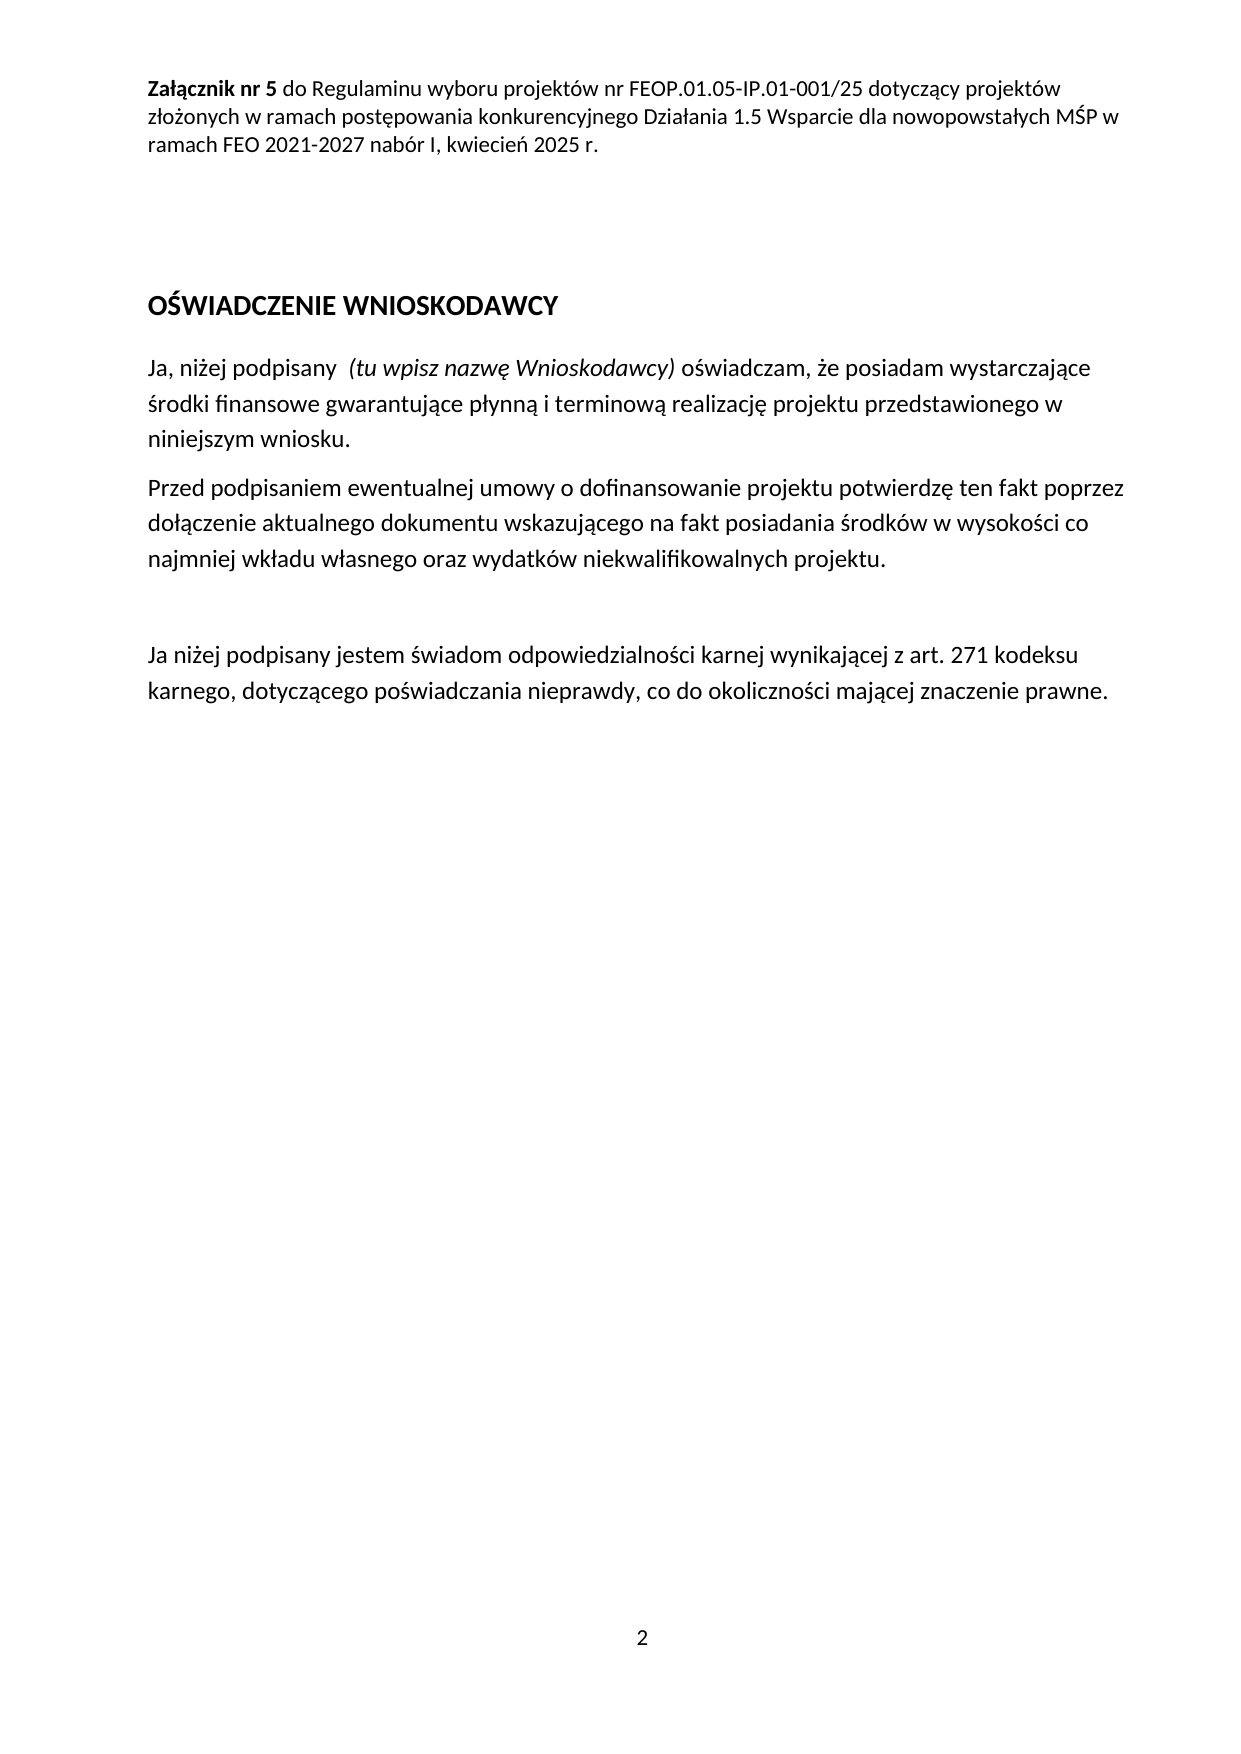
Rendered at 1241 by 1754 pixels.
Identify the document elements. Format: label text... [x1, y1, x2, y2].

text OŚWIADCZENIE WNIOSKODAWCY [148, 287, 1137, 323]
text Ja, niżej podpisany (tu wpisz nazwę Wnioskodawcy) oświadczam, że posiadam wystarczające środki finansowe gwarantujące płynną i terminową realizację projektu przedstawionego w niniejszym wniosku. [148, 352, 1137, 454]
text Ja niżej podpisany jestem świadom odpowiedzialności karnej wynikającej z art. 271 kodeksu karnego, dotyczącego poświadczania nieprawdy, co do okoliczności mającej znaczenie prawne. [148, 639, 1137, 705]
text Przed podpisaniem ewentualnej umowy o dofinansowanie projektu potwierdzę ten fakt poprzez dołączenie aktualnego dokumentu wskazującego na fakt posiadania środków w wysokości co najmniej wkładu własnego oraz wydatków niekwalifikowalnych projektu. [148, 472, 1137, 573]
